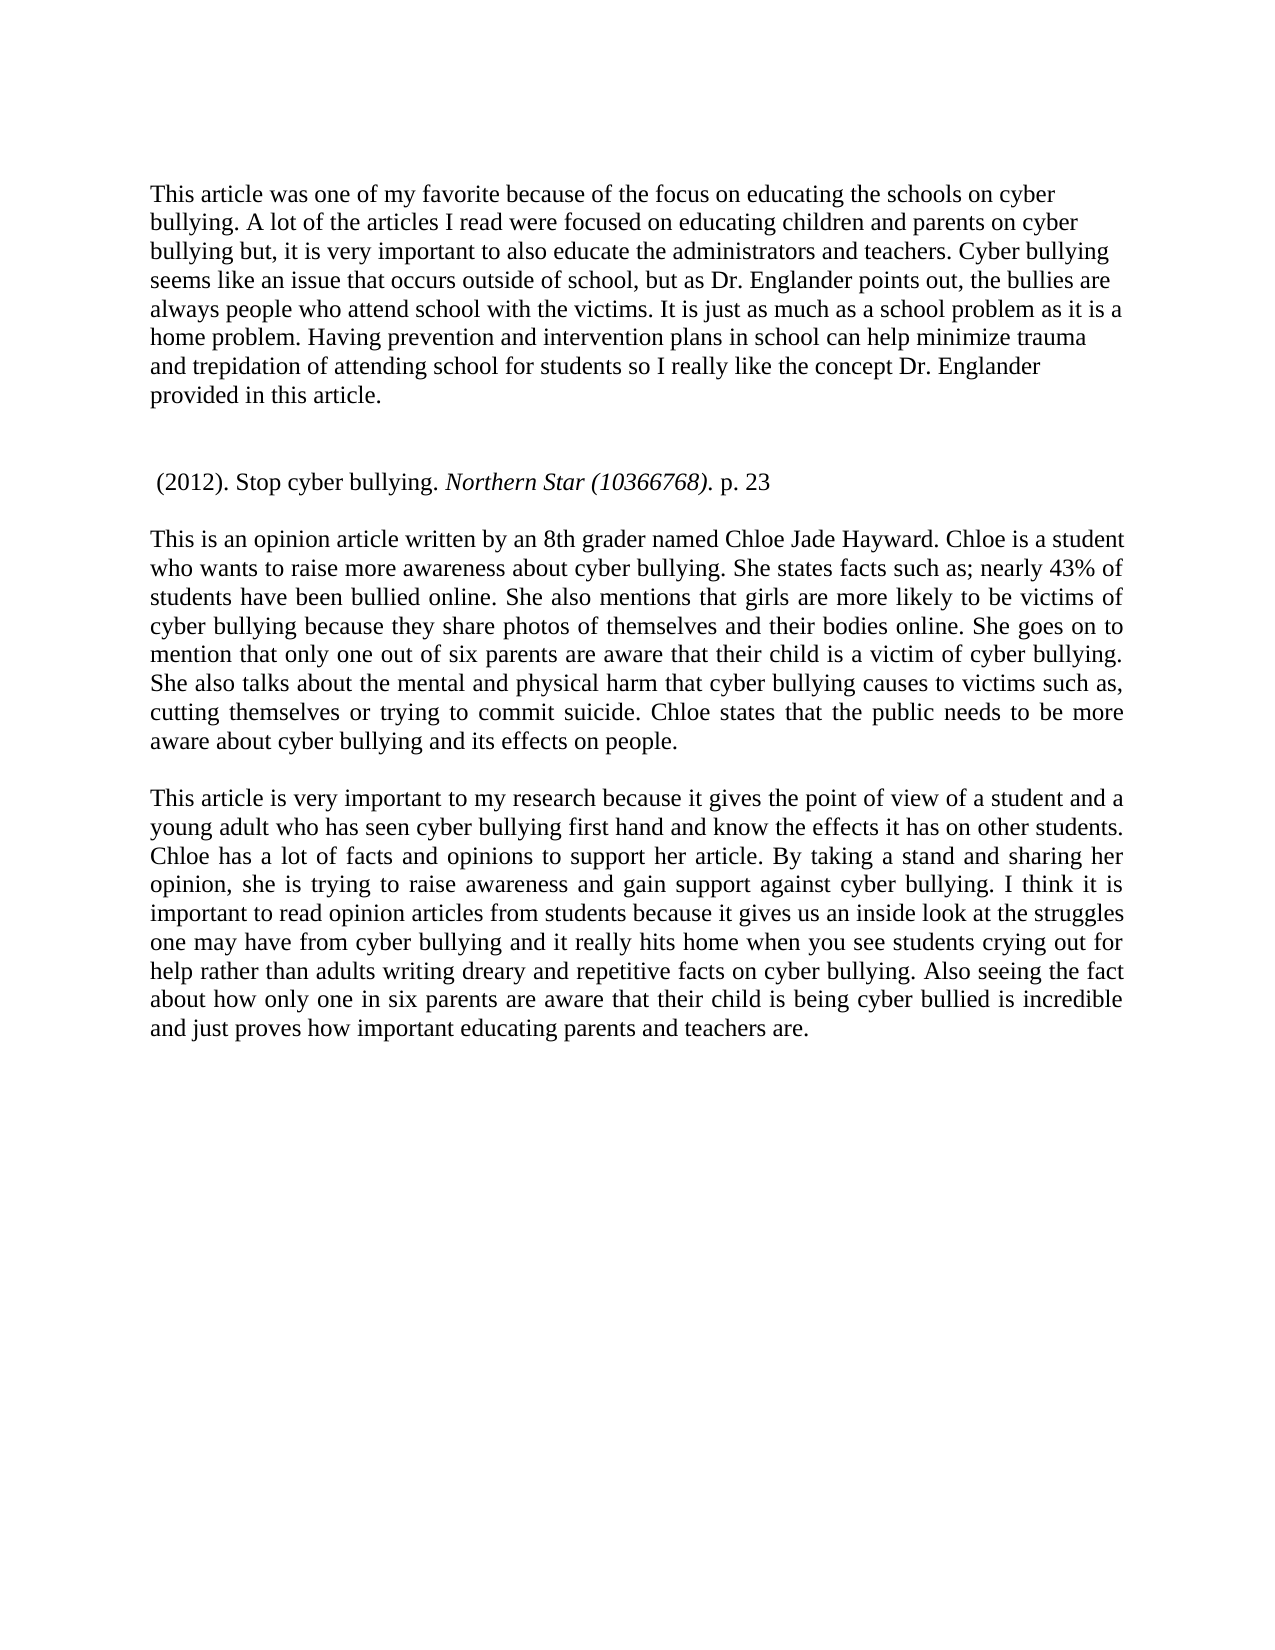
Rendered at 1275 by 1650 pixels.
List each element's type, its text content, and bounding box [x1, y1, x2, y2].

text This is an opinion article written by an 8th grader named Chloe Jade Hayward. Chloe is a student who wants to raise more awareness about cyber bullying. She states facts such as; nearly 43% of students have been bullied online. She also mentions that girls are more likely to be victims of cyber bullying because they share photos of themselves and their bodies online. She goes on to mention that only one out of six parents are aware that their child is a victim of cyber bullying. She also talks about the mental and physical harm that cyber bullying causes to victims such as, cutting themselves or trying to commit suicide. Chloe states that the public needs to be more aware about cyber bullying and its effects on people. [150, 524, 1125, 754]
text (2012). Stop cyber bullying. Northern Star (10366768). p. 23 [150, 467, 1125, 495]
text This article is very important to my research because it gives the point of view of a student and a young adult who has seen cyber bullying first hand and know the effects it has on other students. Chloe has a lot of facts and opinions to support her article. By taking a stand and sharing her opinion, she is trying to raise awareness and gain support against cyber bullying. I think it is important to read opinion articles from students because it gives us an inside look at the struggles one may have from cyber bullying and it really hits home when you see students crying out for help rather than adults writing dreary and repetitive facts on cyber bullying. Also seeing the fact about how only one in six parents are aware that their child is being cyber bullied is incredible and just proves how important educating parents and teachers are. [150, 783, 1125, 1042]
text This article was one of my favorite because of the focus on educating the schools on cyber bullying. A lot of the articles I read were focused on educating children and parents on cyber bullying but, it is very important to also educate the administrators and teachers. Cyber bullying seems like an issue that occurs outside of school, but as Dr. Englander points out, the bullies are always people who attend school with the victims. It is just as much as a school problem as it is a home problem. Having prevention and intervention plans in school can help minimize trauma and trepidation of attending school for students so I really like the concept Dr. Englander provided in this article. [150, 179, 1125, 409]
